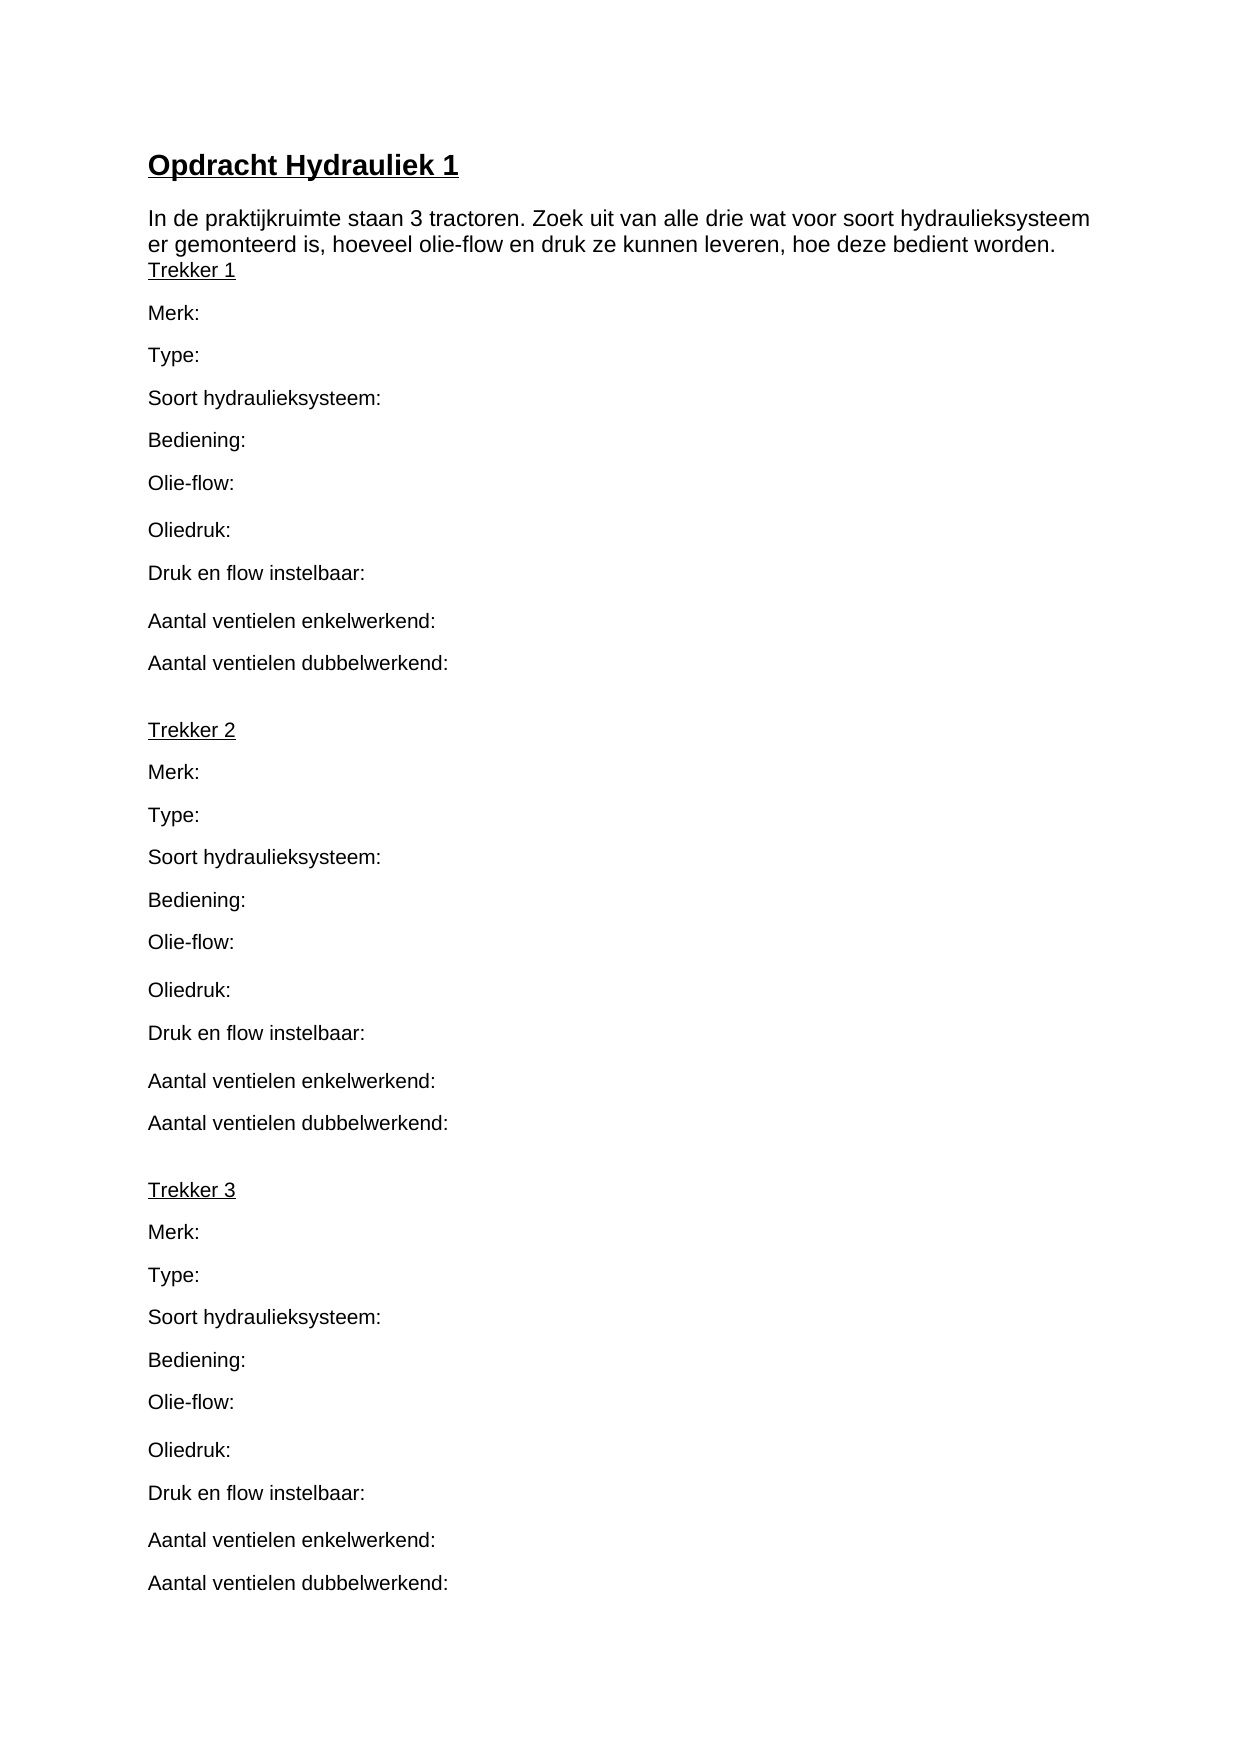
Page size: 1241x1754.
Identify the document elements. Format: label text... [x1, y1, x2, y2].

text Soort hydraulieksysteem: [148, 385, 1093, 409]
text Merk: [148, 760, 1093, 784]
text Aantal ventielen enkelwerkend: [148, 1068, 1093, 1092]
text Olie-flow: [148, 470, 1093, 494]
text Aantal ventielen enkelwerkend: [148, 609, 1093, 633]
text Trekker 1 [148, 258, 1093, 282]
text Oliedruk: [148, 518, 1093, 542]
text Trekker 2 [148, 718, 1093, 742]
text Trekker 3 [148, 1177, 1093, 1201]
text Type: [148, 343, 1093, 367]
text In de praktijkruimte staan 3 tractoren. Zoek uit van alle drie wat voor soort hydraulieksysteem er gemonteerd is, hoeveel olie-flow en druk ze kunnen leveren, hoe deze bedient worden. [148, 205, 1093, 258]
text Bediening: [148, 888, 1093, 912]
text Olie-flow: [148, 1390, 1093, 1414]
text Aantal ventielen enkelwerkend: [148, 1528, 1093, 1552]
text Druk en flow instelbaar: [148, 1021, 1093, 1044]
text Oliedruk: [148, 1438, 1093, 1462]
text Merk: [148, 300, 1093, 324]
text Bediening: [148, 1347, 1093, 1371]
text Opdracht Hydrauliek 1 [148, 148, 1093, 181]
text Druk en flow instelbaar: [148, 1480, 1093, 1504]
text Aantal ventielen dubbelwerkend: [148, 651, 1093, 675]
text Oliedruk: [148, 978, 1093, 1002]
text Aantal ventielen dubbelwerkend: [148, 1111, 1093, 1135]
text Aantal ventielen dubbelwerkend: [148, 1571, 1093, 1595]
text Type: [148, 1262, 1093, 1286]
text Soort hydraulieksysteem: [148, 845, 1093, 869]
text Bediening: [148, 428, 1093, 452]
text Soort hydraulieksysteem: [148, 1305, 1093, 1329]
text Merk: [148, 1220, 1093, 1244]
text Olie-flow: [148, 930, 1093, 954]
text Druk en flow instelbaar: [148, 561, 1093, 585]
text Type: [148, 803, 1093, 827]
